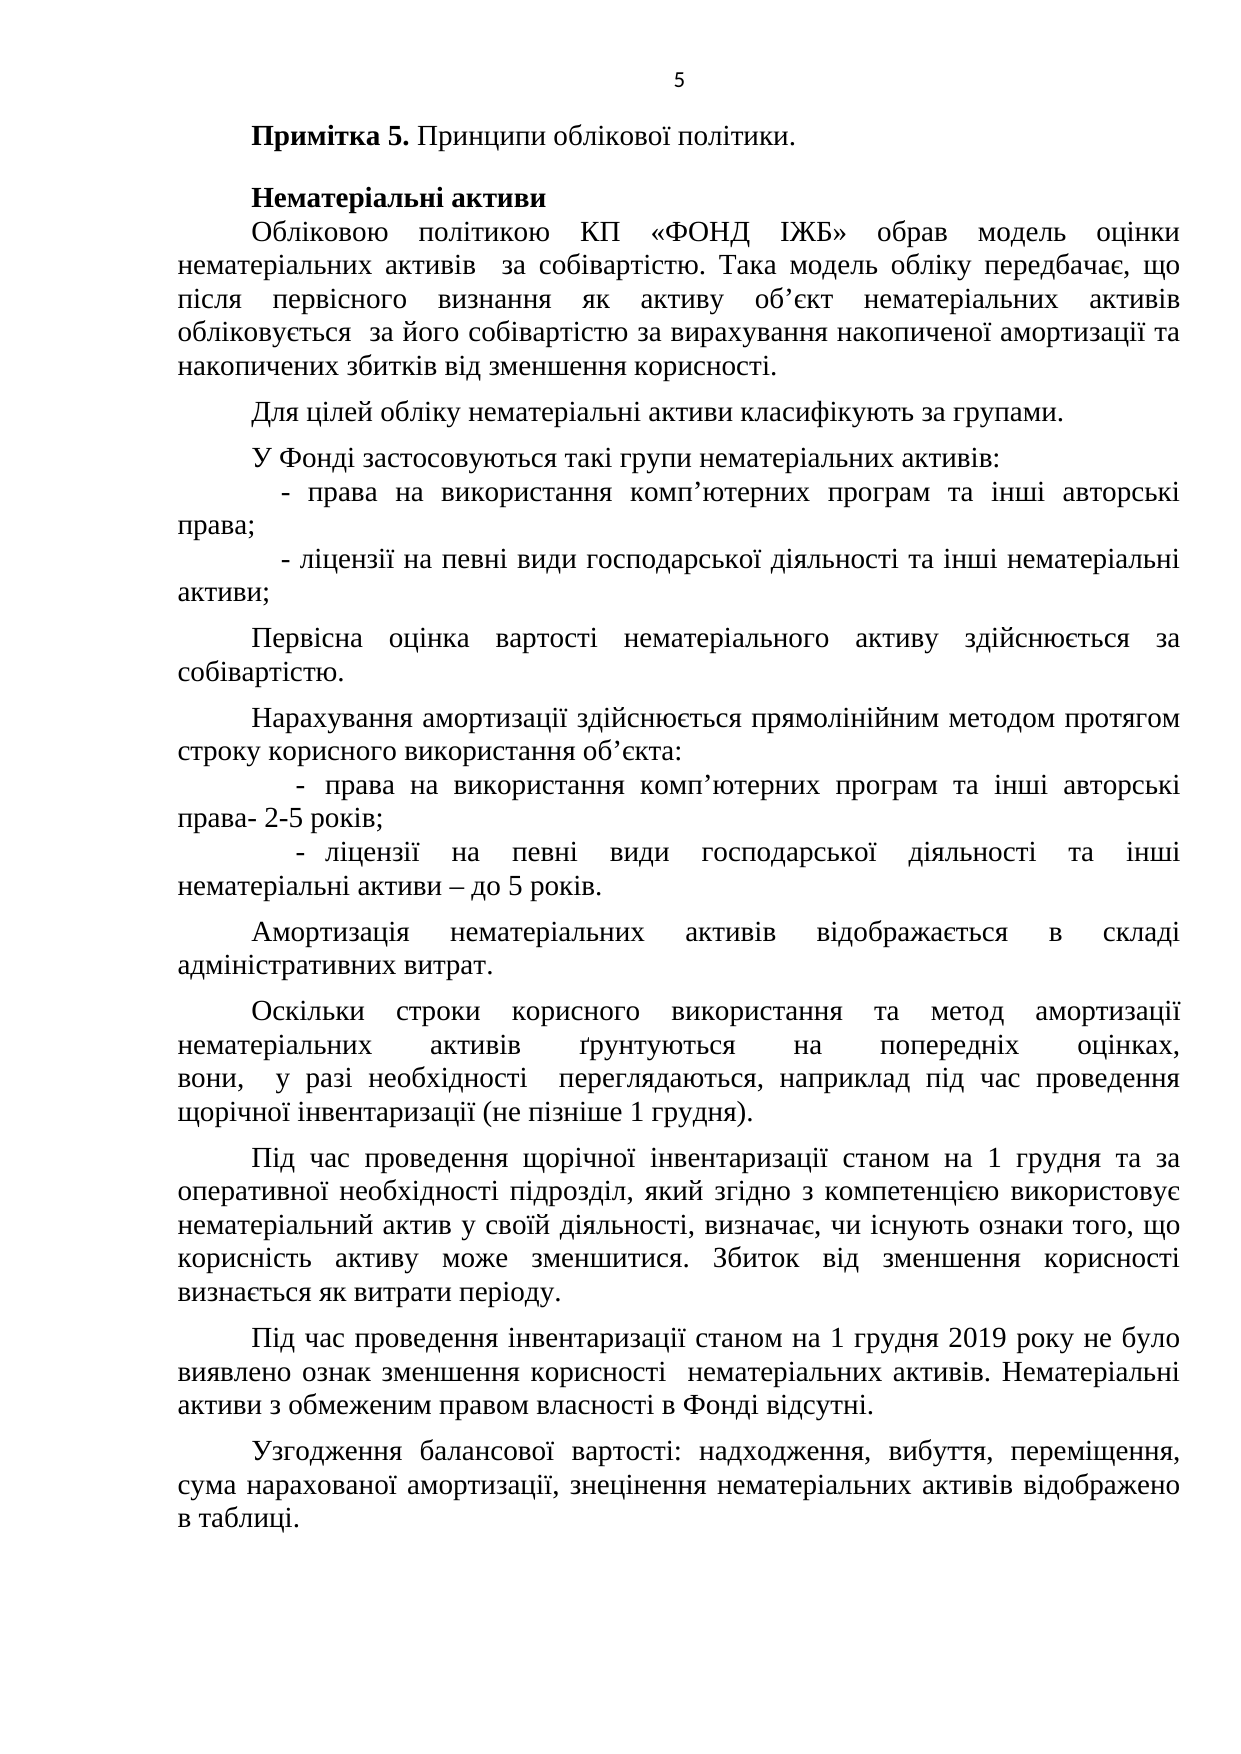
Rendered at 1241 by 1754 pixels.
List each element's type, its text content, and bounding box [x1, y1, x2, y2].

text Під час проведення інвентаризації станом на 1 грудня 2019 року не було виявлено ознак зменшення корисності нематеріальних активів. Нематеріальні активи з обмеженим правом власності в Фонді відсутні. [177, 1320, 1181, 1421]
text Оскільки строки корисного використання та метод амортизації нематеріальних активів ґрунтуються на попередніх оцінках, вони, у разі необхідності переглядаються, наприклад під час проведення щорічної інвентаризації (не пізніше 1 грудня). [177, 993, 1181, 1127]
text Амортизація нематеріальних активів відображається в складі адміністративних витрат. [177, 914, 1181, 981]
text Обліковою політикою КП «ФОНД ІЖБ» обрав модель оцінки нематеріальних активів за собівартістю. Така модель обліку передбачає, що після первісного визнання як активу об’єкт нематеріальних активів обліковується за його собівартістю за вирахування накопиченої амортизації та накопичених збитків від зменшення корисності. [177, 214, 1181, 382]
text Нематеріальні активи [177, 180, 1181, 214]
text - ліцензії на певні види господарської діяльності та інші нематеріальні активи; [177, 541, 1181, 608]
list права на використання комп’ютерних програм та інші авторські права- 2-5 років; [177, 767, 1181, 834]
text - права на використання комп’ютерних програм та інші авторські права; [177, 474, 1181, 541]
text Узгодження балансової вартості: надходження, вибуття, переміщення, сума нарахованої амортизації, знецінення нематеріальних активів відображено в таблиці. [177, 1433, 1181, 1534]
text Для цілей обліку нематеріальні активи класифікують за групами. [177, 394, 1181, 428]
text У Фонді застосовуються такі групи нематеріальних активів: [177, 440, 1181, 474]
text Первісна оцінка вартості нематеріального активу здійснюється за собівартістю. [177, 620, 1181, 687]
list ліцензії на певні види господарської діяльності та інші нематеріальні активи – до 5 років. [177, 834, 1181, 901]
text Під час проведення щорічної інвентаризації станом на 1 грудня та за оперативної необхідності підрозділ, який згідно з компетенцією використовує нематеріальний актив у своїй діяльності, визначає, чи існують ознаки того, що корисність активу може зменшитися. Збиток від зменшення корисності визнається як витрати періоду. [177, 1140, 1181, 1308]
text Примітка 5. Принципи облікової політики. [177, 118, 1181, 151]
text Нарахування амортизації здійснюється прямолінійним методом протягом строку корисного використання об’єкта: [177, 700, 1181, 767]
